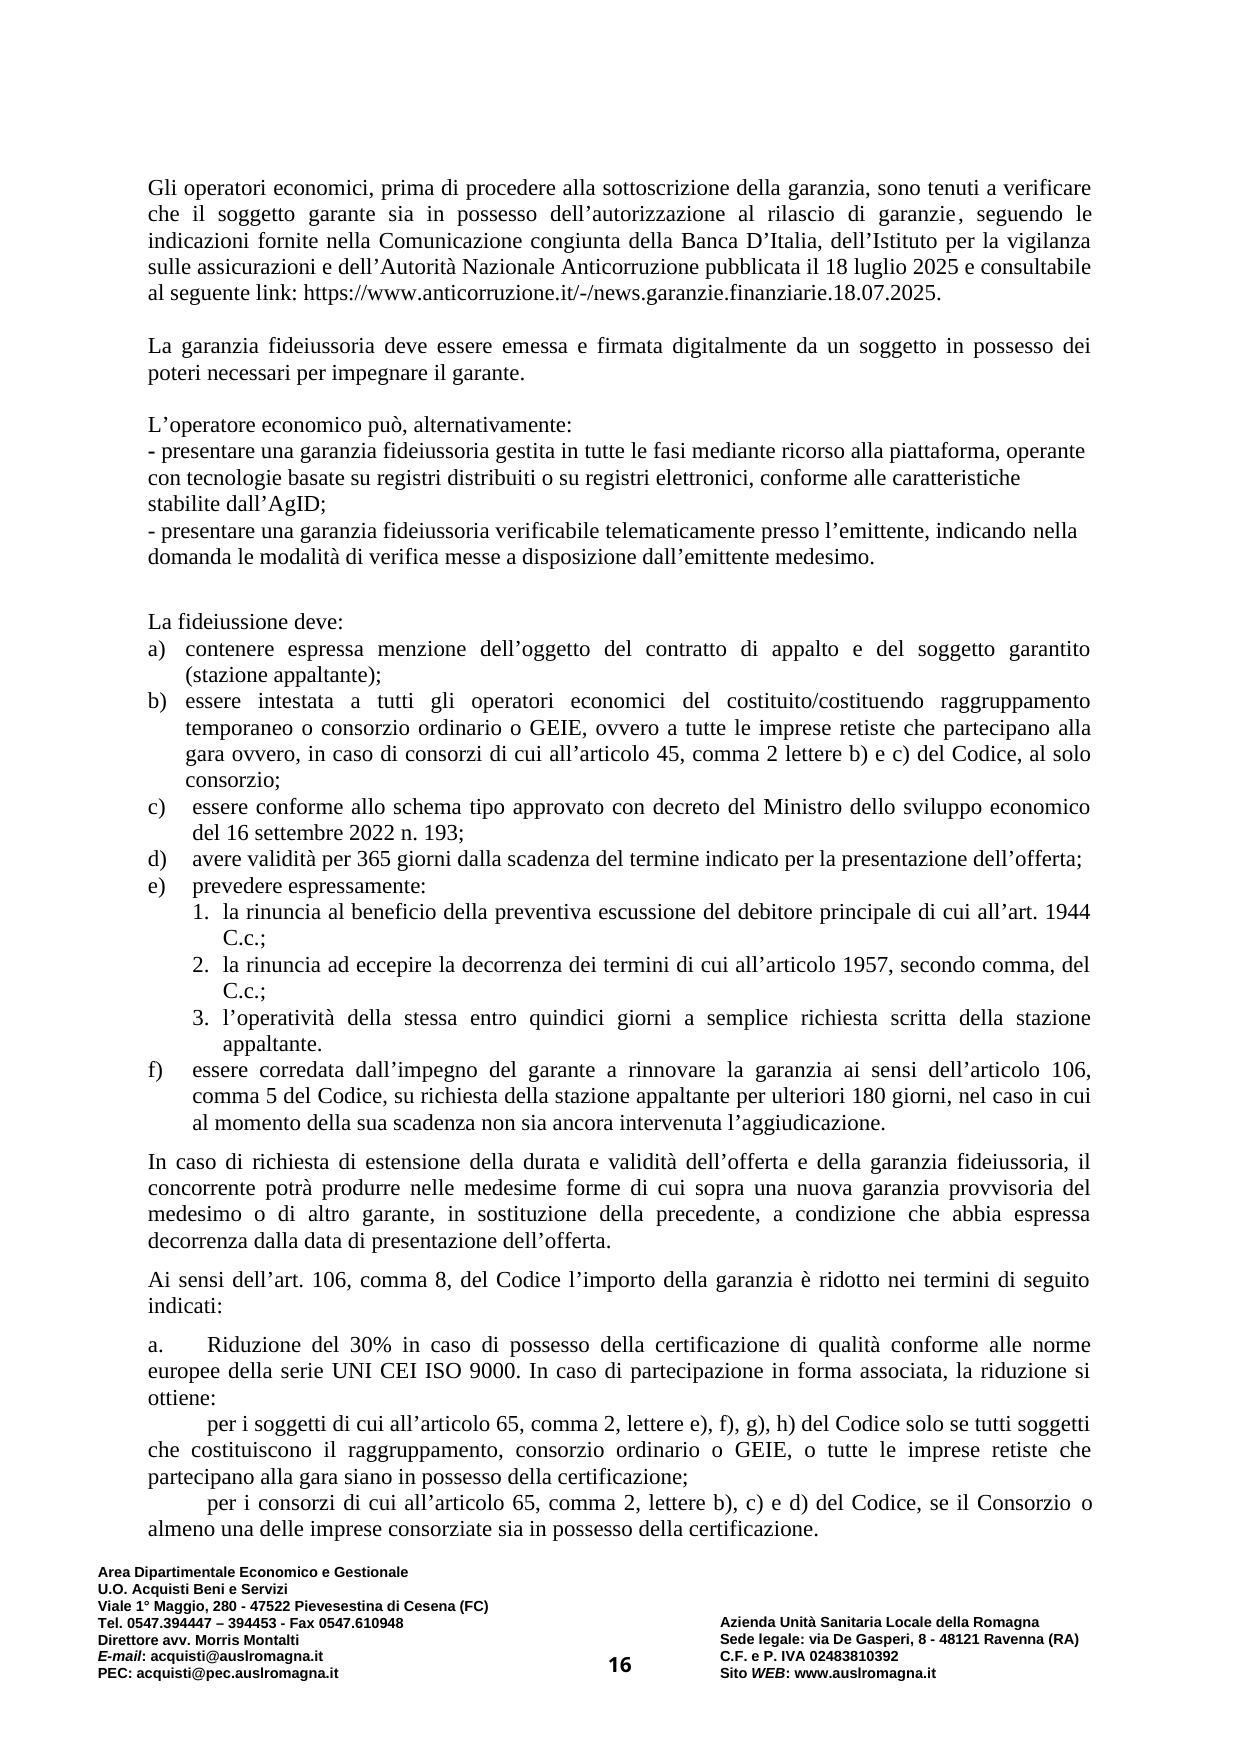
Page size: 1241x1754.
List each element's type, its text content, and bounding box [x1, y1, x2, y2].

text  per i consorzi di cui all’articolo 65, comma 2, lettere b), c) e d) del Codice, se il Consorzio o almeno una delle imprese consorziate sia in possesso della certificazione. [148, 1489, 1092, 1542]
list l’operatività della stessa entro quindici giorni a semplice richiesta scritta della stazione appaltante. [192, 1003, 1092, 1056]
list essere conforme allo schema tipo approvato con decreto del Ministro dello sviluppo economico del 16 settembre 2022 n. 193; [148, 793, 1092, 845]
text a. Riduzione del 30% in caso di possesso della certificazione di qualità conforme alle norme europee della serie UNI CEI ISO 9000. In caso di partecipazione in forma associata, la riduzione si ottiene: [148, 1331, 1092, 1410]
text  per i soggetti di cui all’articolo 65, comma 2, lettere e), f), g), h) del Codice solo se tutti soggetti che costituiscono il raggruppamento, consorzio ordinario o GEIE, o tutte le imprese retiste che partecipano alla gara siano in possesso della certificazione; [148, 1410, 1092, 1489]
text - presentare una garanzia fideiussoria gestita in tutte le fasi mediante ricorso alla piattaforma, operante con tecnologie basate su registri distribuiti o su registri elettronici, conforme alle caratteristiche stabilite dall’AgID; [148, 438, 1092, 517]
text L’operatore economico può, alternativamente: [148, 411, 1092, 438]
text - presentare una garanzia fideiussoria verificabile telematicamente presso l’emittente, indicando nella domanda le modalità di verifica messe a disposizione dall’emittente medesimo. [148, 517, 1092, 569]
list avere validità per 365 giorni dalla scadenza del termine indicato per la presentazione dell’offerta; [148, 845, 1092, 872]
text Gli operatori economici, prima di procedere alla sottoscrizione della garanzia, sono tenuti a verificare che il soggetto garante sia in possesso dell’autorizzazione al rilascio di garanzie, seguendo le indicazioni fornite nella Comunicazione congiunta della Banca D’Italia, dell’Istituto per la vigilanza sulle assicurazioni e dell’Autorità Nazionale Anticorruzione pubblicata il 18 luglio 2025 e consultabile al seguente link: https://www.anticorruzione.it/-/news.garanzie.finanziarie.18.07.2025. [148, 174, 1092, 306]
list prevedere espressamente: [148, 872, 1092, 898]
list la rinuncia ad eccepire la decorrenza dei termini di cui all’articolo 1957, secondo comma, del C.c.; [192, 951, 1092, 1003]
text In caso di richiesta di estensione della durata e validità dell’offerta e della garanzia fideiussoria, il concorrente potrà produrre nelle medesime forme di cui sopra una nuova garanzia provvisoria del medesimo o di altro garante, in sostituzione della precedente, a condizione che abbia espressa decorrenza dalla data di presentazione dell’offerta. [148, 1148, 1092, 1253]
list essere intestata a tutti gli operatori economici del costituito/costituendo raggruppamento temporaneo o consorzio ordinario o GEIE, ovvero a tutte le imprese retiste che partecipano alla gara ovvero, in caso di consorzi di cui all’articolo 45, comma 2 lettere b) e c) del Codice, al solo consorzio; [148, 687, 1092, 793]
text Ai sensi dell’art. 106, comma 8, del Codice l’importo della garanzia è ridotto nei termini di seguito indicati: [148, 1266, 1092, 1318]
list essere corredata dall’impegno del garante a rinnovare la garanzia ai sensi dell’articolo 106, comma 5 del Codice, su richiesta della stazione appaltante per ulteriori 180 giorni, nel caso in cui al momento della sua scadenza non sia ancora intervenuta l’aggiudicazione. [148, 1056, 1092, 1135]
list la rinuncia al beneficio della preventiva escussione del debitore principale di cui all’art. 1944 C.c.; [192, 898, 1092, 951]
text La garanzia fideiussoria deve essere emessa e firmata digitalmente da un soggetto in possesso dei poteri necessari per impegnare il garante. [148, 332, 1092, 385]
text La fideiussione deve: [148, 608, 1092, 634]
list contenere espressa menzione dell’oggetto del contratto di appalto e del soggetto garantito (stazione appaltante); [148, 634, 1092, 687]
